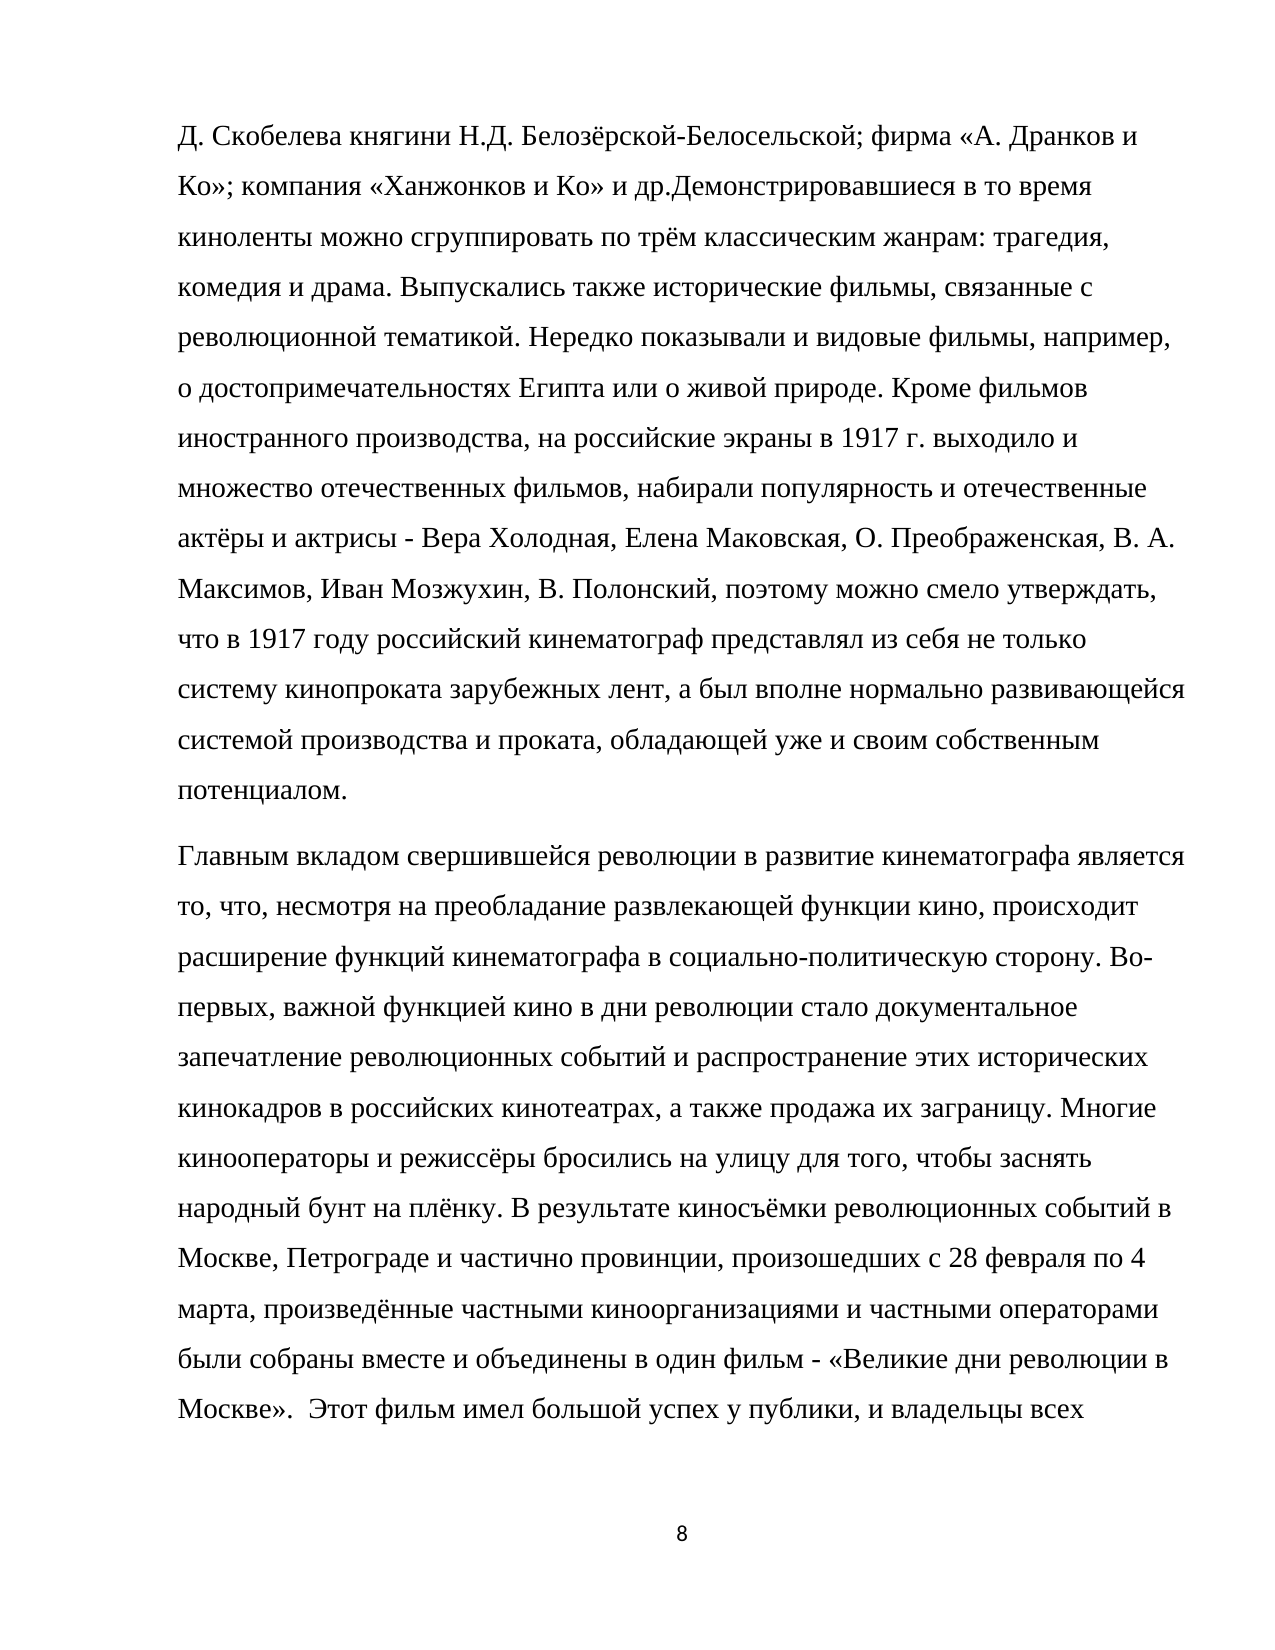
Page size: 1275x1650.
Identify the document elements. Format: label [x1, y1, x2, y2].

text [177, 118, 1186, 806]
text [177, 838, 1186, 1425]
